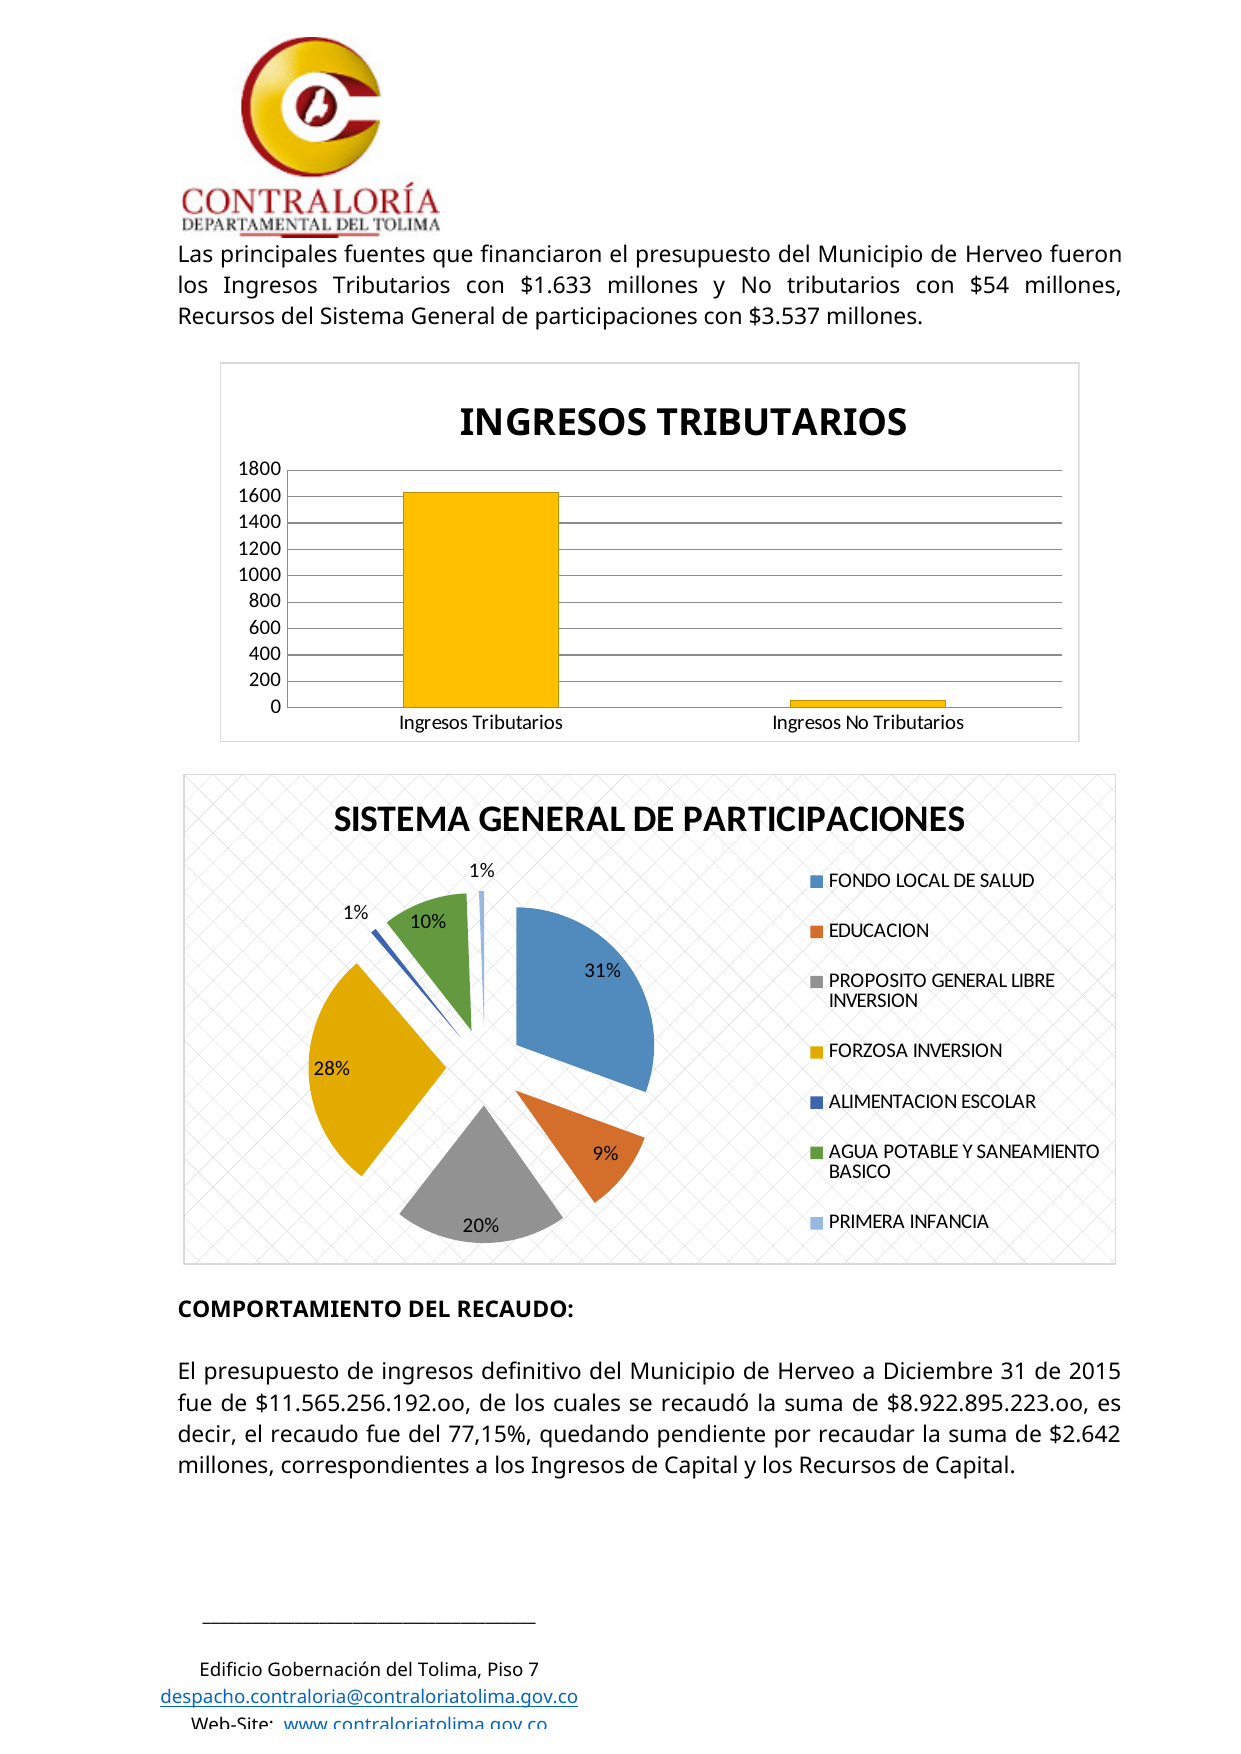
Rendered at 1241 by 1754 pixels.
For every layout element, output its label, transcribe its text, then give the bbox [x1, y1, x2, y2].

picture [182, 37, 441, 238]
text COMPORTAMIENTO DEL RECAUDO: [177, 1293, 1122, 1324]
text Las principales fuentes que financiaron el presupuesto del Municipio de Herveo fueron los Ingresos Tributarios con $1.633 millones y No tributarios con $54 millones, Recursos del Sistema General de participaciones con $3.537 millones. [177, 237, 1122, 331]
text El presupuesto de ingresos definitivo del Municipio de Herveo a Diciembre 31 de 2015 fue de $11.565.256.192.oo, de los cuales se recaudó la suma de $8.922.895.223.oo, es decir, el recaudo fue del 77,15%, quedando pendiente por recaudar la suma de $2.642 millones, correspondientes a los Ingresos de Capital y los Recursos de Capital. [177, 1355, 1122, 1480]
